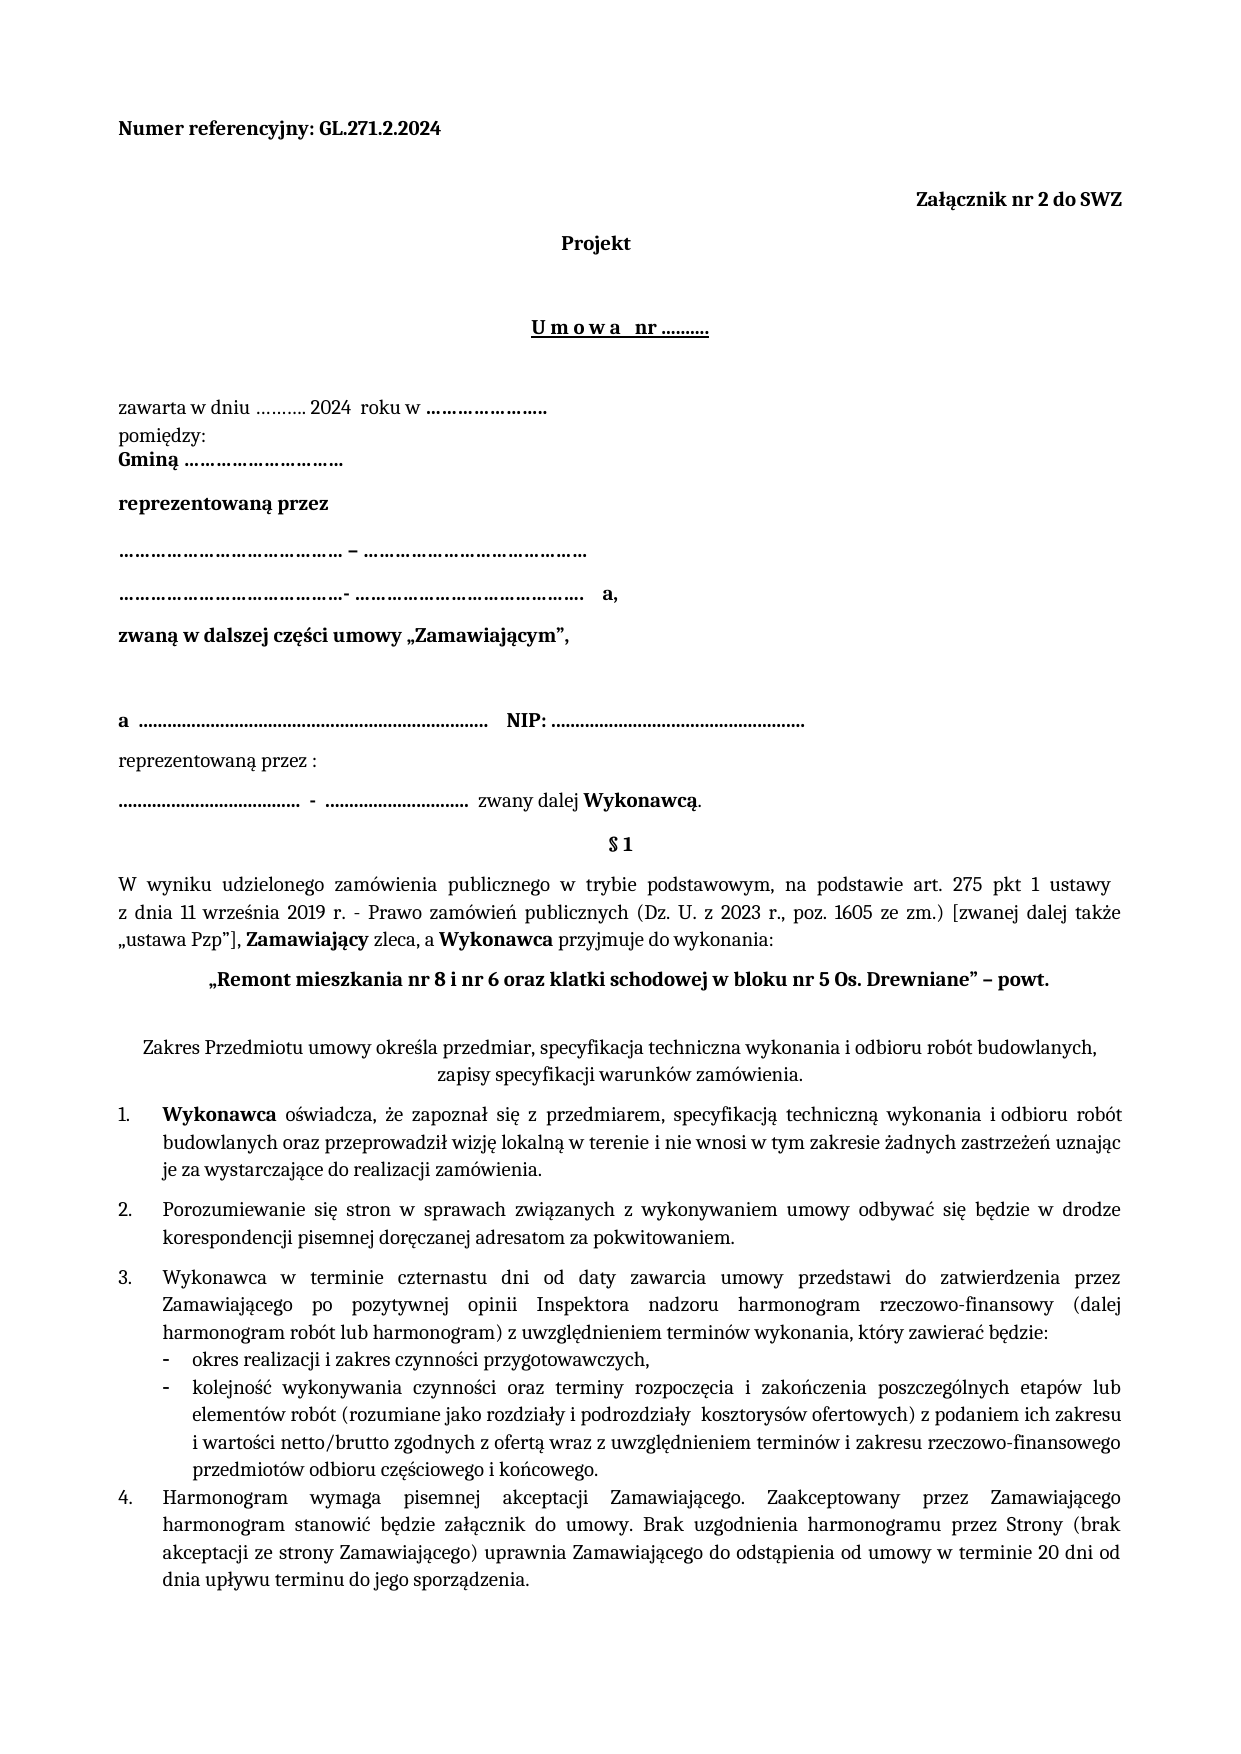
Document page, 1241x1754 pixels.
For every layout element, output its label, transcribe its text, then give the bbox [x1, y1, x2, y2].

text pomiędzy: [118, 423, 1122, 447]
list okres realizacji i zakres czynności przygotowawczych, [162, 1348, 1122, 1372]
list Wykonawca w terminie czternastu dni od daty zawarcia umowy przedstawi do zatwierdzenia przez Zamawiającego po pozytywnej opinii Inspektora nadzoru harmonogram rzeczowo-finansowy (dalej harmonogram robót lub harmonogram) z uwzględnieniem terminów wykonania, który zawierać będzie: [118, 1265, 1122, 1344]
text „Remont mieszkania nr 8 i nr 6 oraz klatki schodowej w bloku nr 5 Os. Drewniane” – powt. [118, 968, 1122, 992]
text § 1 [118, 833, 1122, 857]
text Zakres Przedmiotu umowy określa przedmiar, specyfikacja techniczna wykonania i odbioru robót budowlanych, zapisy specyfikacji warunków zamówienia. [118, 1008, 1122, 1087]
text U m o w a nr .......... [118, 316, 1122, 340]
text zawarta w dniu ………. 2024 roku w ………………….. [118, 396, 1122, 420]
text ...................................... - .............................. zwany dalej Wykonawcą. [118, 789, 1122, 813]
text zwaną w dalszej części umowy „Zamawiającym”, [118, 624, 1122, 648]
text reprezentowaną przez [118, 492, 1122, 516]
text reprezentowaną przez : [118, 749, 1122, 773]
text …………………………………… – …………………………………… [118, 539, 1122, 563]
text ……………………………………- ……………………………………. a, [118, 581, 1122, 605]
list Harmonogram wymaga pisemnej akceptacji Zamawiającego. Zaakceptowany przez Zamawiającego harmonogram stanowić będzie załącznik do umowy. Brak uzgodnienia harmonogramu przez Strony (brak akceptacji ze strony Zamawiającego) uprawnia Zamawiającego do odstąpienia od umowy w terminie 20 dni od dnia upływu terminu do jego sporządzenia. [118, 1485, 1122, 1592]
list Porozumiewanie się stron w sprawach związanych z wykonywaniem umowy odbywać się będzie w drodze korespondencji pisemnej doręczanej adresatom za pokwitowaniem. [118, 1198, 1122, 1249]
text Załącznik nr 2 do SWZ [118, 188, 1122, 212]
list Wykonawca oświadcza, że zapoznał się z przedmiarem, specyfikacją techniczną wykonania i odbioru robót budowlanych oraz przeprowadził wizję lokalną w terenie i nie wnosi w tym zakresie żadnych zastrzeżeń uznając je za wystarczające do realizacji zamówienia. [118, 1103, 1122, 1182]
title a ......................................................................... NIP: ..................................................... [118, 709, 1122, 733]
text W wyniku udzielonego zamówienia publicznego w trybie podstawowym, na podstawie art. 275 pkt 1 ustawy z dnia 11 września 2019 r. - Prawo zamówień publicznych (Dz. U. z 2023 r., poz. 1605 ze zm.) [zwanej dalej także „ustawa Pzp”], Zamawiający zleca, a Wykonawca przyjmuje do wykonania: [118, 873, 1122, 952]
list kolejność wykonywania czynności oraz terminy rozpoczęcia i zakończenia poszczególnych etapów lub elementów robót (rozumiane jako rozdziały i podrozdziały kosztorysów ofertowych) z podaniem ich zakresu i wartości netto/brutto zgodnych z ofertą wraz z uwzględnieniem terminów i zakresu rzeczowo-finansowego przedmiotów odbioru częściowego i końcowego. [162, 1375, 1122, 1482]
text Projekt [487, 232, 1122, 256]
text Gminą ………………………… [118, 447, 1122, 471]
